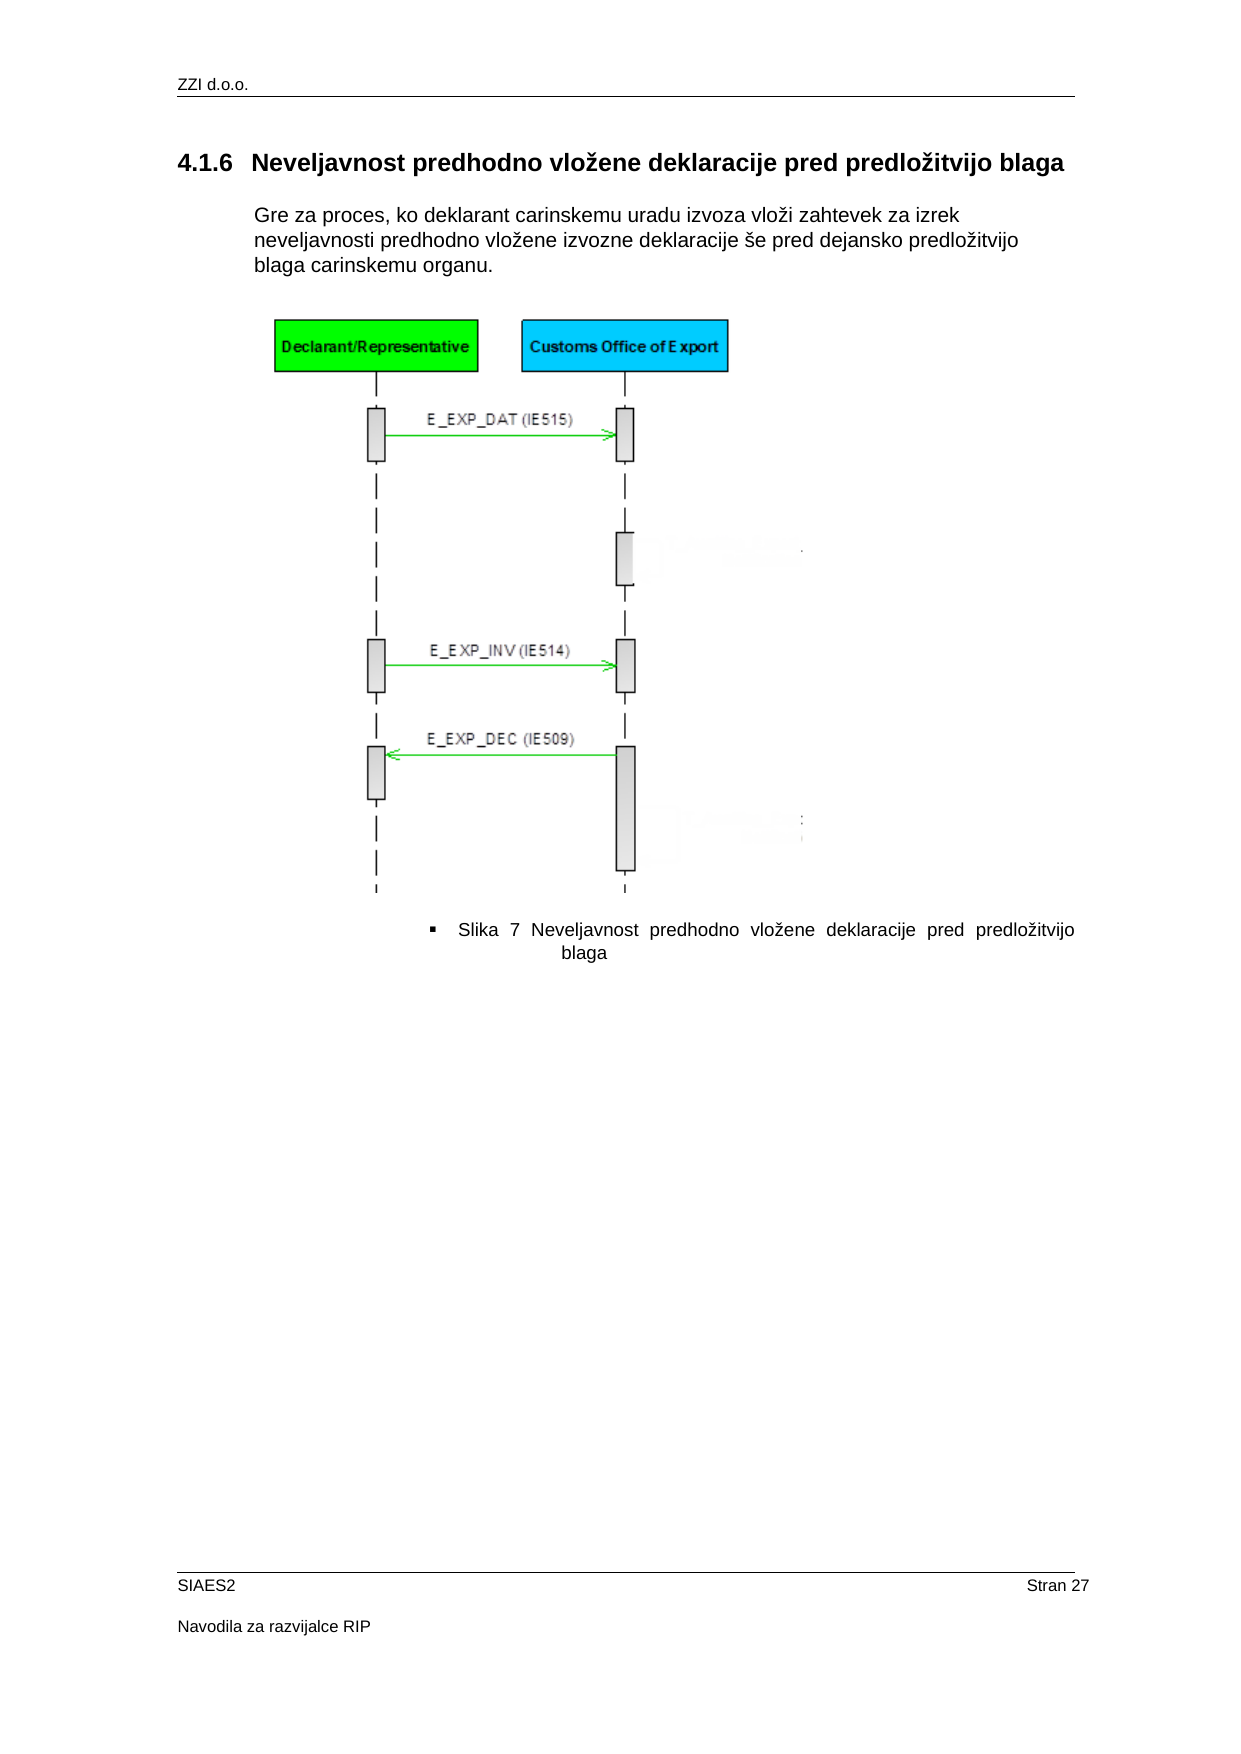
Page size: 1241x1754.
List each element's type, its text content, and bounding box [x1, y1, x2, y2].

text Gre za proces, ko deklarant carinskemu uradu izvoza vloži zahtevek za izrek neveljavnosti predhodno vložene izvozne deklaracije še pred dejansko predložitvijo blaga carinskemu organu. [254, 201, 1075, 276]
picture [253, 301, 803, 893]
subtitle Neveljavnost predhodno vložene deklaracije pred predložitvijo blaga [177, 148, 1075, 176]
text Slika 7 Neveljavnost predhodno vložene deklaracije pred predložitvijo blaga [428, 918, 1075, 963]
